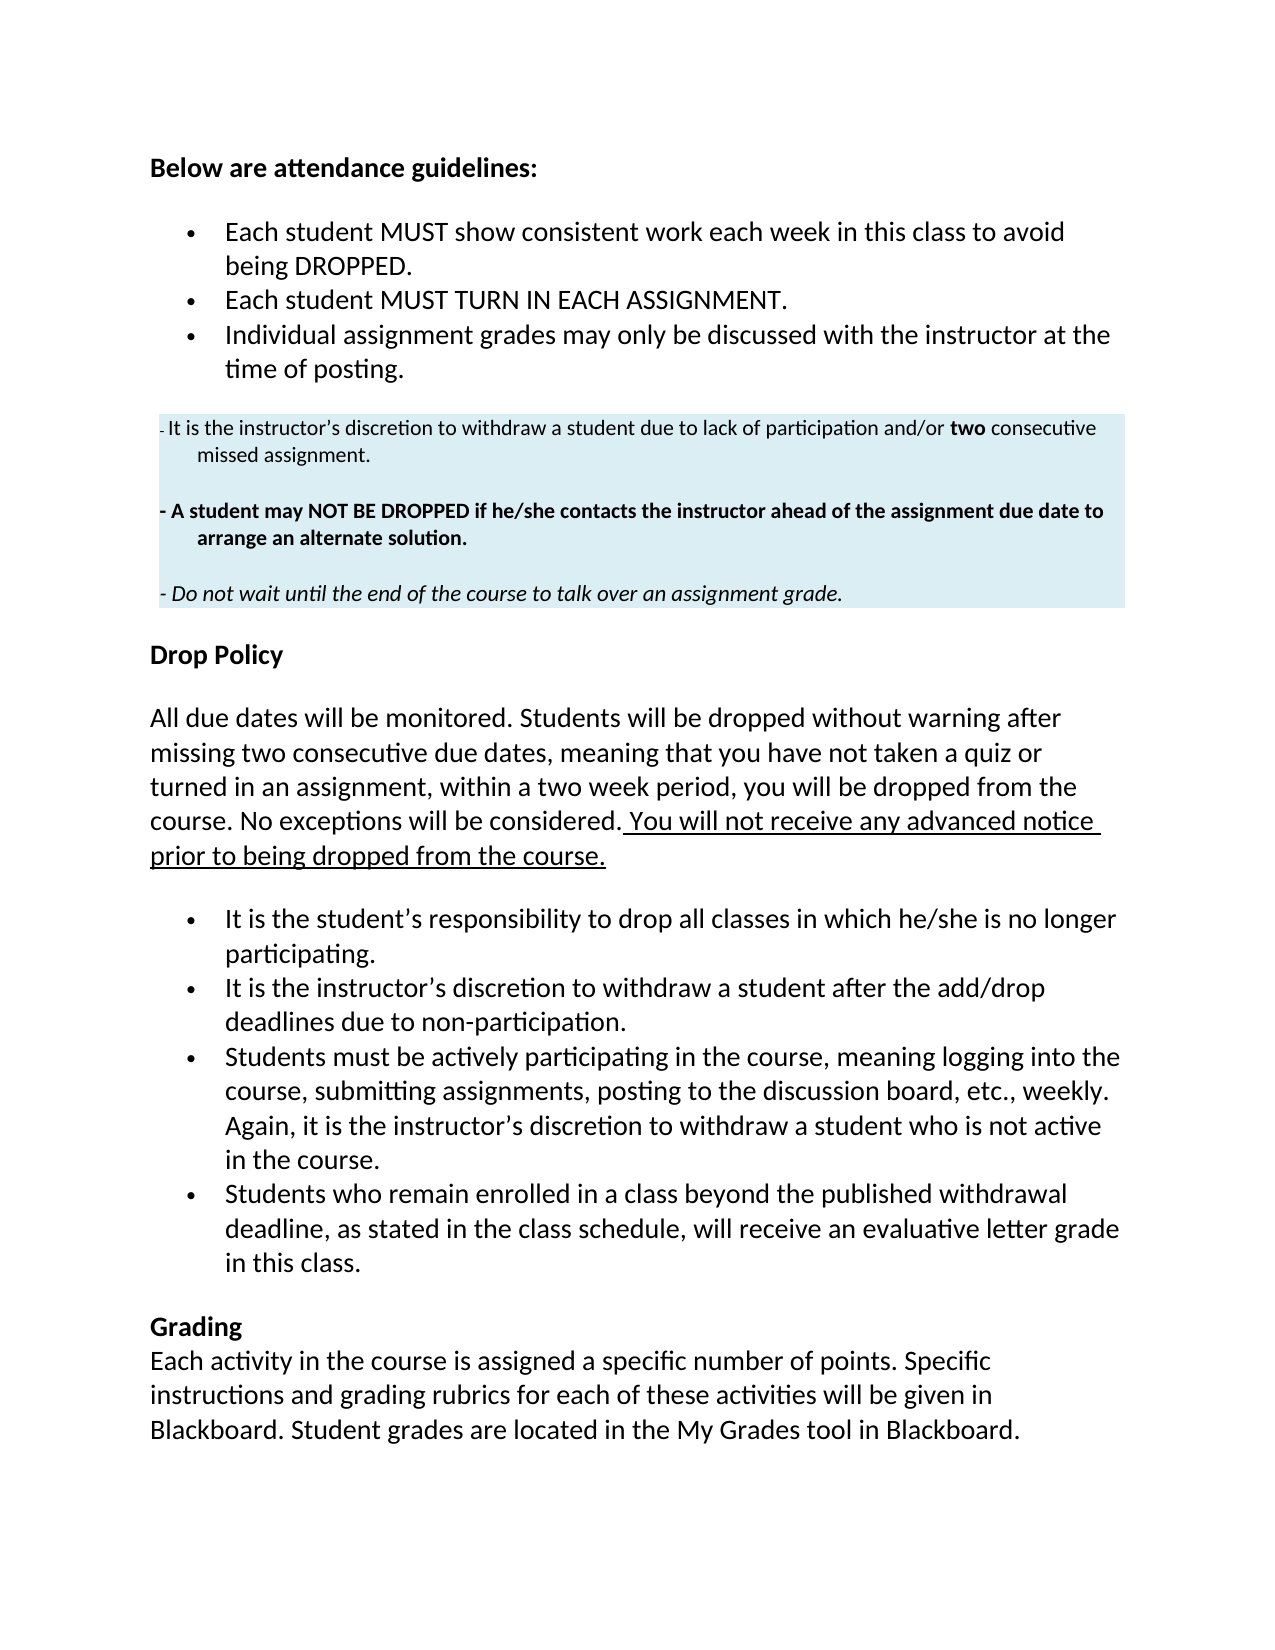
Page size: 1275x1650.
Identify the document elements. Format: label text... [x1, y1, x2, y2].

list It is the instructor’s discretion to withdraw a student after the add/drop deadlines due to non-participation. [187, 970, 1125, 1039]
text - Do not wait until the end of the course to talk over an assignment grade. [159, 579, 1125, 608]
text Grading Each activity in the course is assigned a specific number of points. Specific instructions and grading rubrics for each of these activities will be given in Blackboard. Student grades are located in the My Grades tool in Blackboard. [150, 1309, 1125, 1446]
text All due dates will be monitored. Students will be dropped without warning after missing two consecutive due dates, meaning that you have not taken a quiz or turned in an assignment, within a two week period, you will be dropped from the course. No exceptions will be considered. You will not receive any advanced notice prior to being dropped from the course. [150, 700, 1125, 872]
text - A student may NOT BE DROPPED if he/she contacts the instructor ahead of the assignment due date to arrange an alternate solution. [159, 497, 1125, 550]
list Individual assignment grades may only be discussed with the instructor at the time of posting. [187, 317, 1125, 385]
list Students must be actively participating in the course, meaning logging into the course, submitting assignments, posting to the discussion board, etc., weekly. Again, it is the instructor’s discretion to withdraw a student who is not active in the course. [187, 1039, 1125, 1176]
text Drop Policy [150, 637, 1125, 671]
list Each student MUST TURN IN EACH ASSIGNMENT. [187, 282, 1125, 317]
list It is the student’s responsibility to drop all classes in which he/she is no longer participating. [187, 901, 1125, 970]
text - It is the instructor’s discretion to withdraw a student due to lack of participation and/or two consecutive missed assignment. [159, 414, 1125, 468]
list Each student MUST show consistent work each week in this class to avoid being DROPPED. [187, 213, 1125, 282]
list Students who remain enrolled in a class beyond the published withdrawal deadline, as stated in the class schedule, will receive an evaluative letter grade in this class. [187, 1176, 1125, 1279]
text Below are attendance guidelines: [150, 150, 1125, 184]
